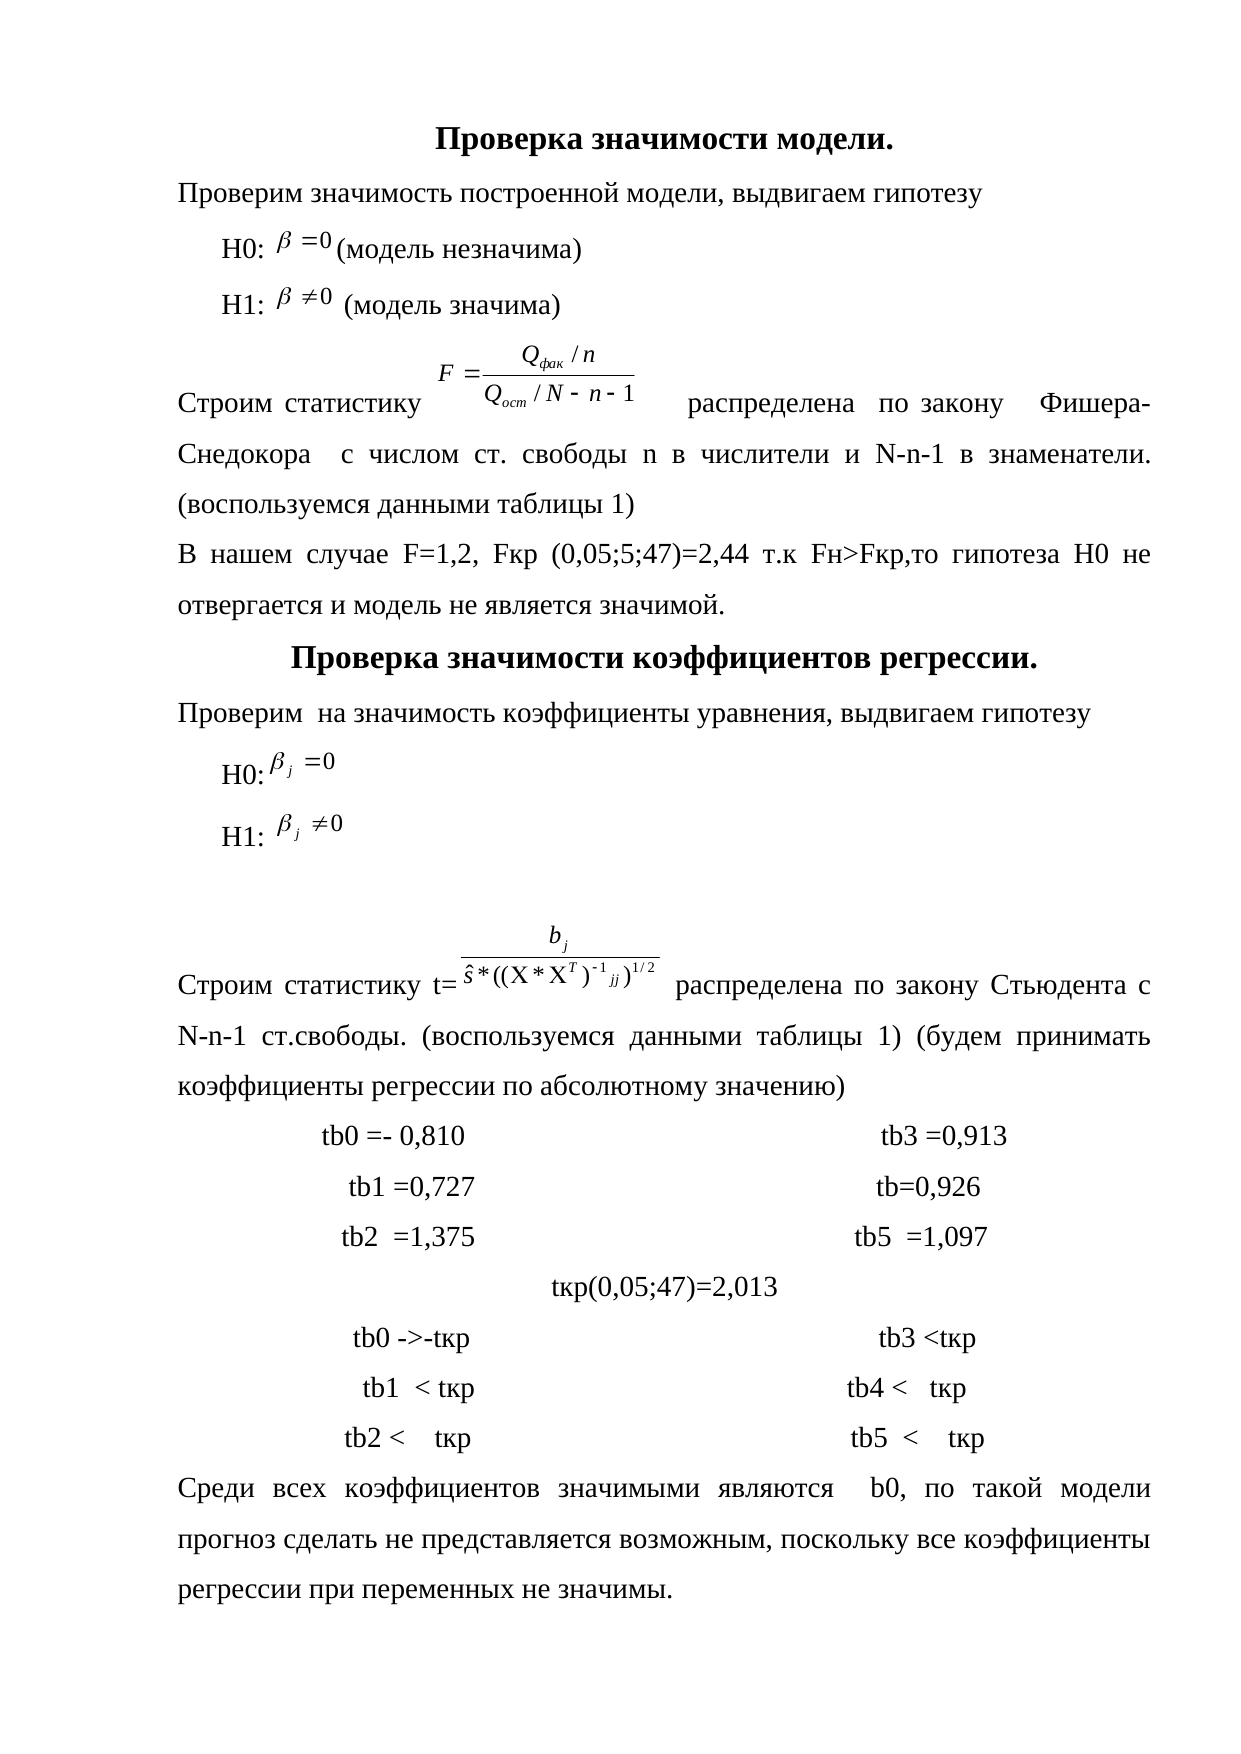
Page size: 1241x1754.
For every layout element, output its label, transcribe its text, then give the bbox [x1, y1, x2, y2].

text tb1 =0,727 tb=0,926 [177, 1169, 1152, 1202]
text Среди всех коэффициентов значимыми являются b0, по такой модели прогноз сделать не представляется возможным, поскольку все коэффициенты регрессии при переменных не значимы. [177, 1471, 1152, 1605]
text tb2 < tкр tb5 < tкр [177, 1420, 1152, 1454]
text tb0 ->-tкр tb3 <tкр [177, 1320, 1152, 1353]
text tb0 =- 0,810 tb3 =0,913 [177, 1118, 1152, 1152]
text Н0: [177, 745, 1152, 790]
text Строим статистику t= распределена по закону Стьюдента с N-n-1 ст.свободы. (воспользуемся данными таблицы 1) (будем принимать коэффициенты регрессии по абсолютному значению) [177, 920, 1152, 1102]
text В нашем случае F=1,2, Fкр (0,05;5;47)=2,44 т.к Fн>Fкр,то гипотеза Н0 не отвергается и модель не является значимой. [177, 537, 1152, 620]
text Проверим на значимость коэффициенты уравнения, выдвигаем гипотезу [177, 695, 1152, 728]
text Н1: [177, 807, 1152, 853]
text Проверим значимость построенной модели, выдвигаем гипотезу [177, 176, 1152, 209]
text H0: (модель незначима) [177, 226, 1152, 265]
text tb2 =1,375 tb5 =1,097 [177, 1219, 1152, 1253]
text tкр(0,05;47)=2,013 [177, 1269, 1152, 1303]
text H1: (модель значима) [177, 282, 1152, 321]
text Строим статистику распределена по закону Фишера-Снедокора с числом ст. свободы n в числители и N-n-1 в знаменатели. (воспользуемся данными таблицы 1) [177, 338, 1152, 520]
text Проверка значимости коэффициентов регрессии. [177, 637, 1152, 676]
text tb1 < tкр tb4 < tкр [177, 1370, 1152, 1403]
text Проверка значимости модели. [177, 118, 1152, 156]
